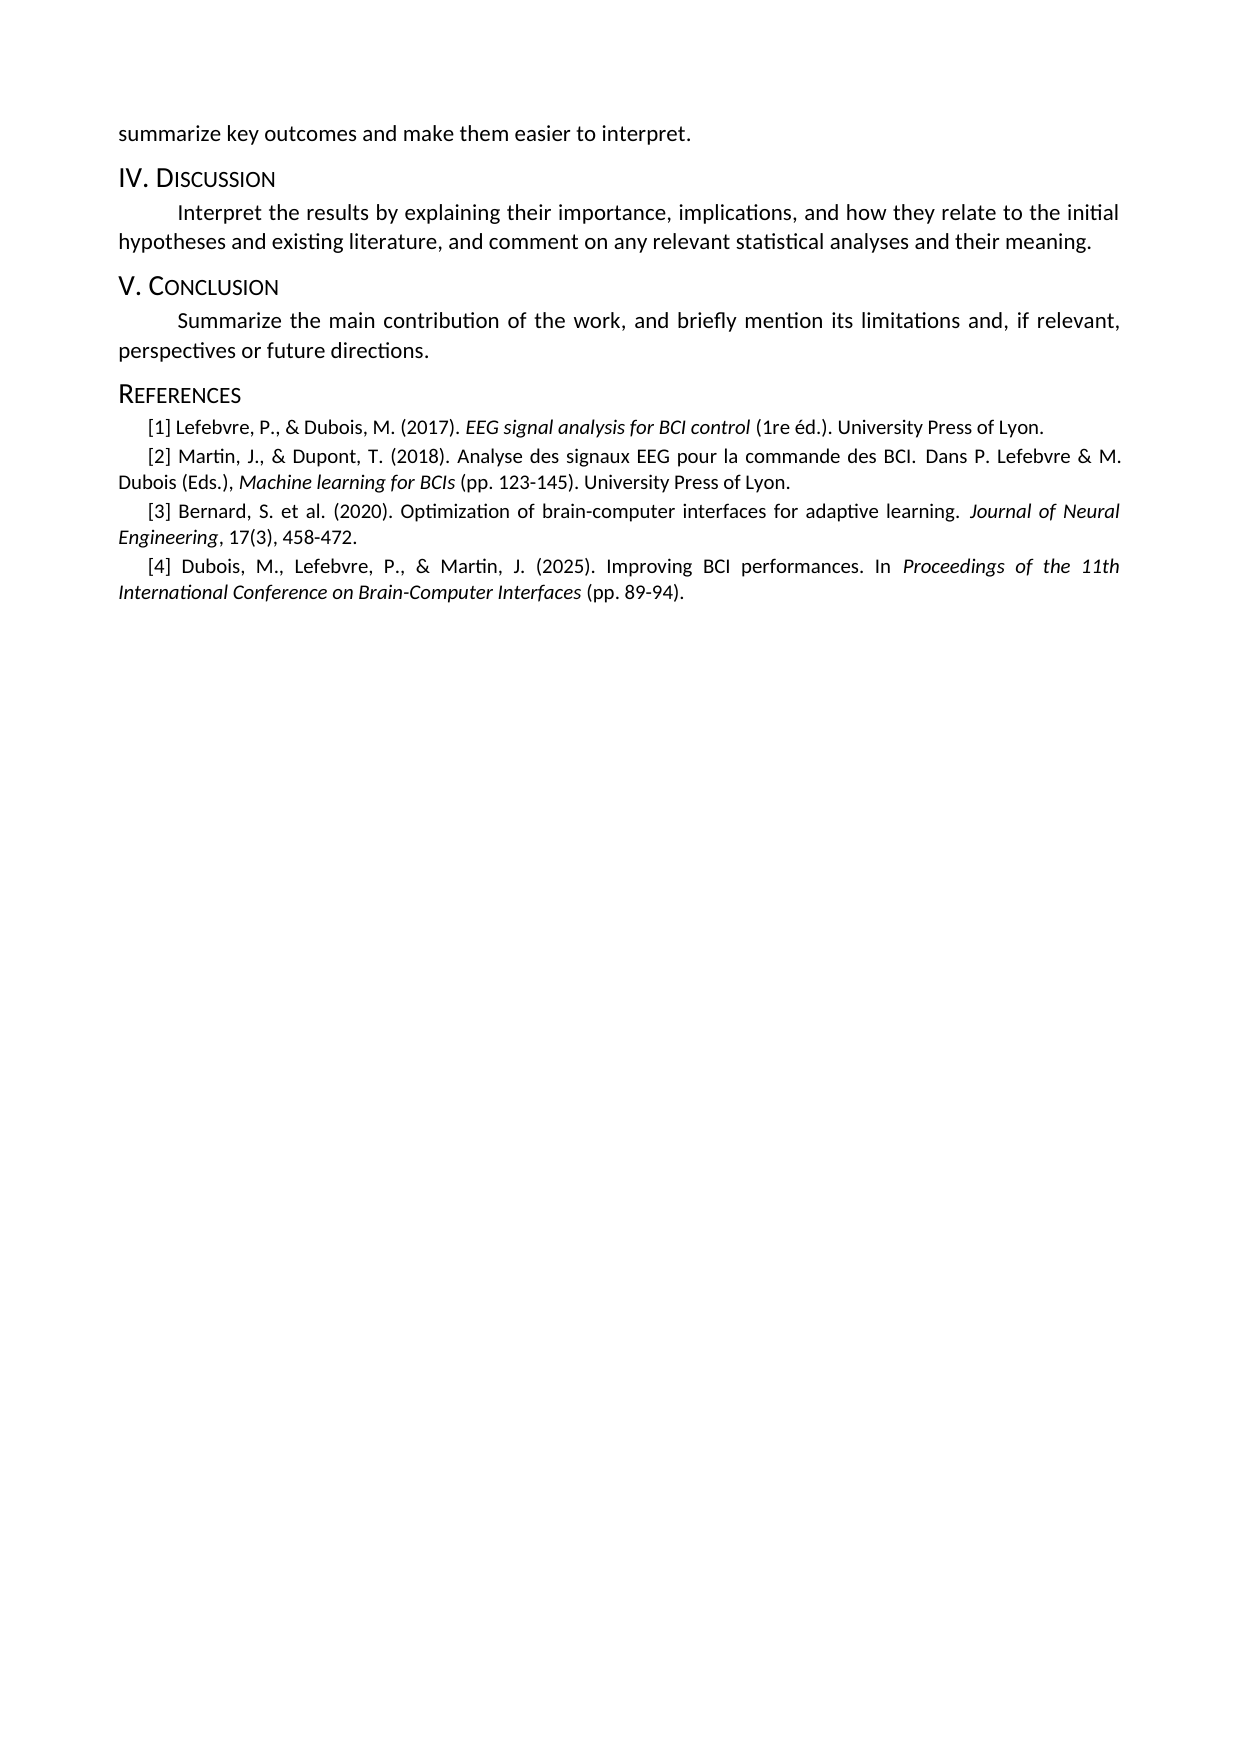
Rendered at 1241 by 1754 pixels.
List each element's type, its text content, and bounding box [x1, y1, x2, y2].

text [3] Bernard, S. et al. (2020). Optimization of brain-computer interfaces for adaptive learning. Journal of Neural Engineering, 17(3), 458-472. [118, 498, 1122, 549]
subtitle References [118, 381, 1122, 410]
subtitle IV. Discussion [118, 164, 1122, 193]
text Interpret the results by explaining their importance, implications, and how they relate to the initial hypotheses and existing literature, and comment on any relevant statistical analyses and their meaning. [118, 197, 1122, 256]
text Summarize the main contribution of the work, and briefly mention its limitations and, if relevant, perspectives or future directions. [118, 306, 1122, 364]
text [2] Martin, J., & Dupont, T. (2018). Analyse des signaux EEG pour la commande des BCI. Dans P. Lefebvre & M. Dubois (Eds.), Machine learning for BCIs (pp. 123-145). University Press of Lyon. [118, 443, 1122, 494]
text [1] Lefebvre, P., & Dubois, M. (2017). EEG signal analysis for BCI control (1re éd.). University Press of Lyon. [118, 414, 1122, 439]
subtitle V. Conclusion [118, 272, 1122, 301]
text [118, 118, 1122, 147]
text [4] Dubois, M., Lefebvre, P., & Martin, J. (2025). Improving BCI performances. In Proceedings of the 11th International Conference on Brain-Computer Interfaces (pp. 89-94). [118, 553, 1122, 604]
